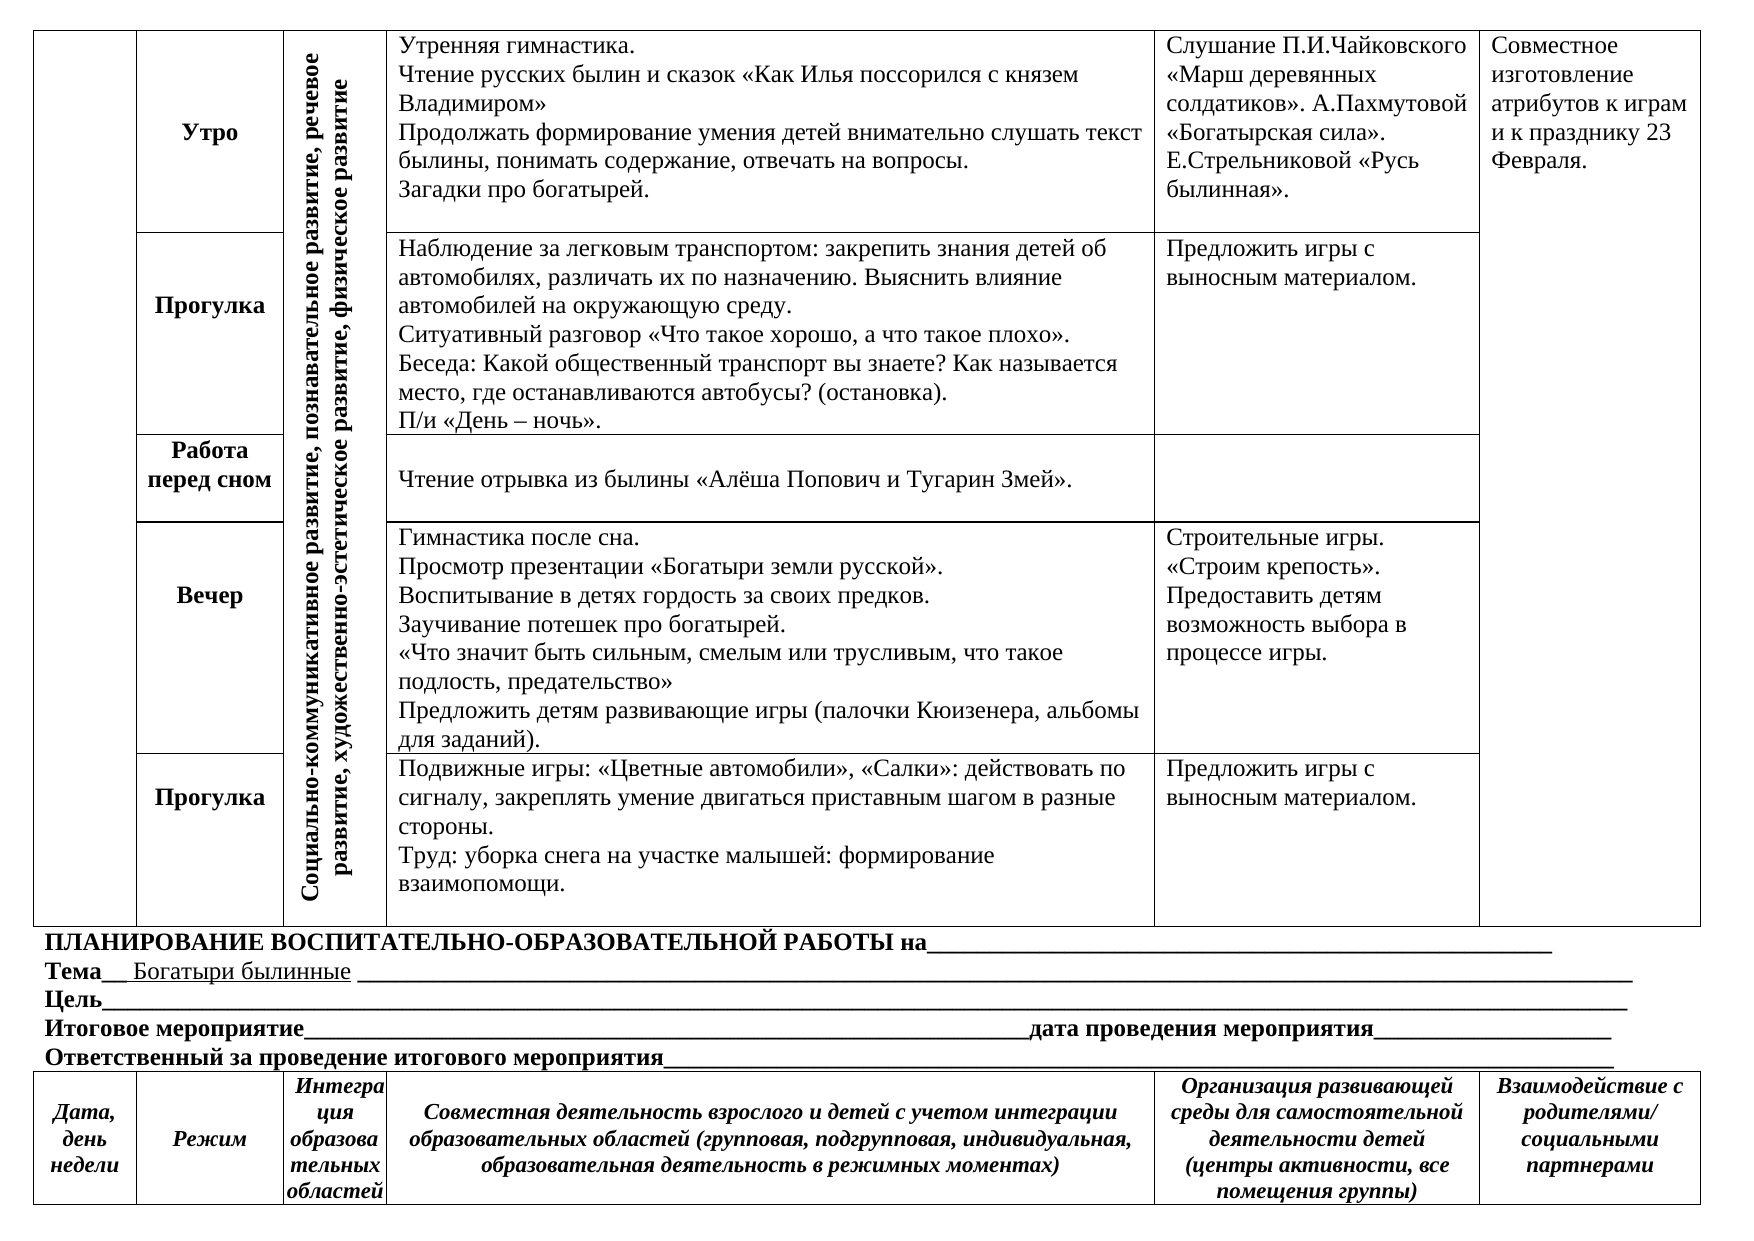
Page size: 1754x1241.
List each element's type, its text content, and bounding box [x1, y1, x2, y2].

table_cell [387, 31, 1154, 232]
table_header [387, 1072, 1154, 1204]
text Тема__ Богатыри былинные ______________________________________________________________________________________________________ [44, 956, 1713, 984]
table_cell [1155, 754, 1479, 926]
text ПЛАНИРОВАНИЕ ВОСПИТАТЕЛЬНО-ОБРАЗОВАТЕЛЬНОЙ РАБОТЫ на__________________________________________________ [44, 927, 1713, 956]
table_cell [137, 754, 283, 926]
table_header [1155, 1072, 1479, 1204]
text Ответственный за проведение итогового мероприятия____________________________________________________________________________ [44, 1042, 1713, 1071]
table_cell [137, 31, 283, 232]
text Итоговое мероприятие__________________________________________________________дата проведения мероприятия___________________ [44, 1013, 1713, 1042]
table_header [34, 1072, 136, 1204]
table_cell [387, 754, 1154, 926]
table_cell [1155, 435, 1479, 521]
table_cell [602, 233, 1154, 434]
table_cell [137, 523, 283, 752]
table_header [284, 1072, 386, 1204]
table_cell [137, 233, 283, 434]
text Цель__________________________________________________________________________________________________________________________ [44, 984, 1713, 1013]
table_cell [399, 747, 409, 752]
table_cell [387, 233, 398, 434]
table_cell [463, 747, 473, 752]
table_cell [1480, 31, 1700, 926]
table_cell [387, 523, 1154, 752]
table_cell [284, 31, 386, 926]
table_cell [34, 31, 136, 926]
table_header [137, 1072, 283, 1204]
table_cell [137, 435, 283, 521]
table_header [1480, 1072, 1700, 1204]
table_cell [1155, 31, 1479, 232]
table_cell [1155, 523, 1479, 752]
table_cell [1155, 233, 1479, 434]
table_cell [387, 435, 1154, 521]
